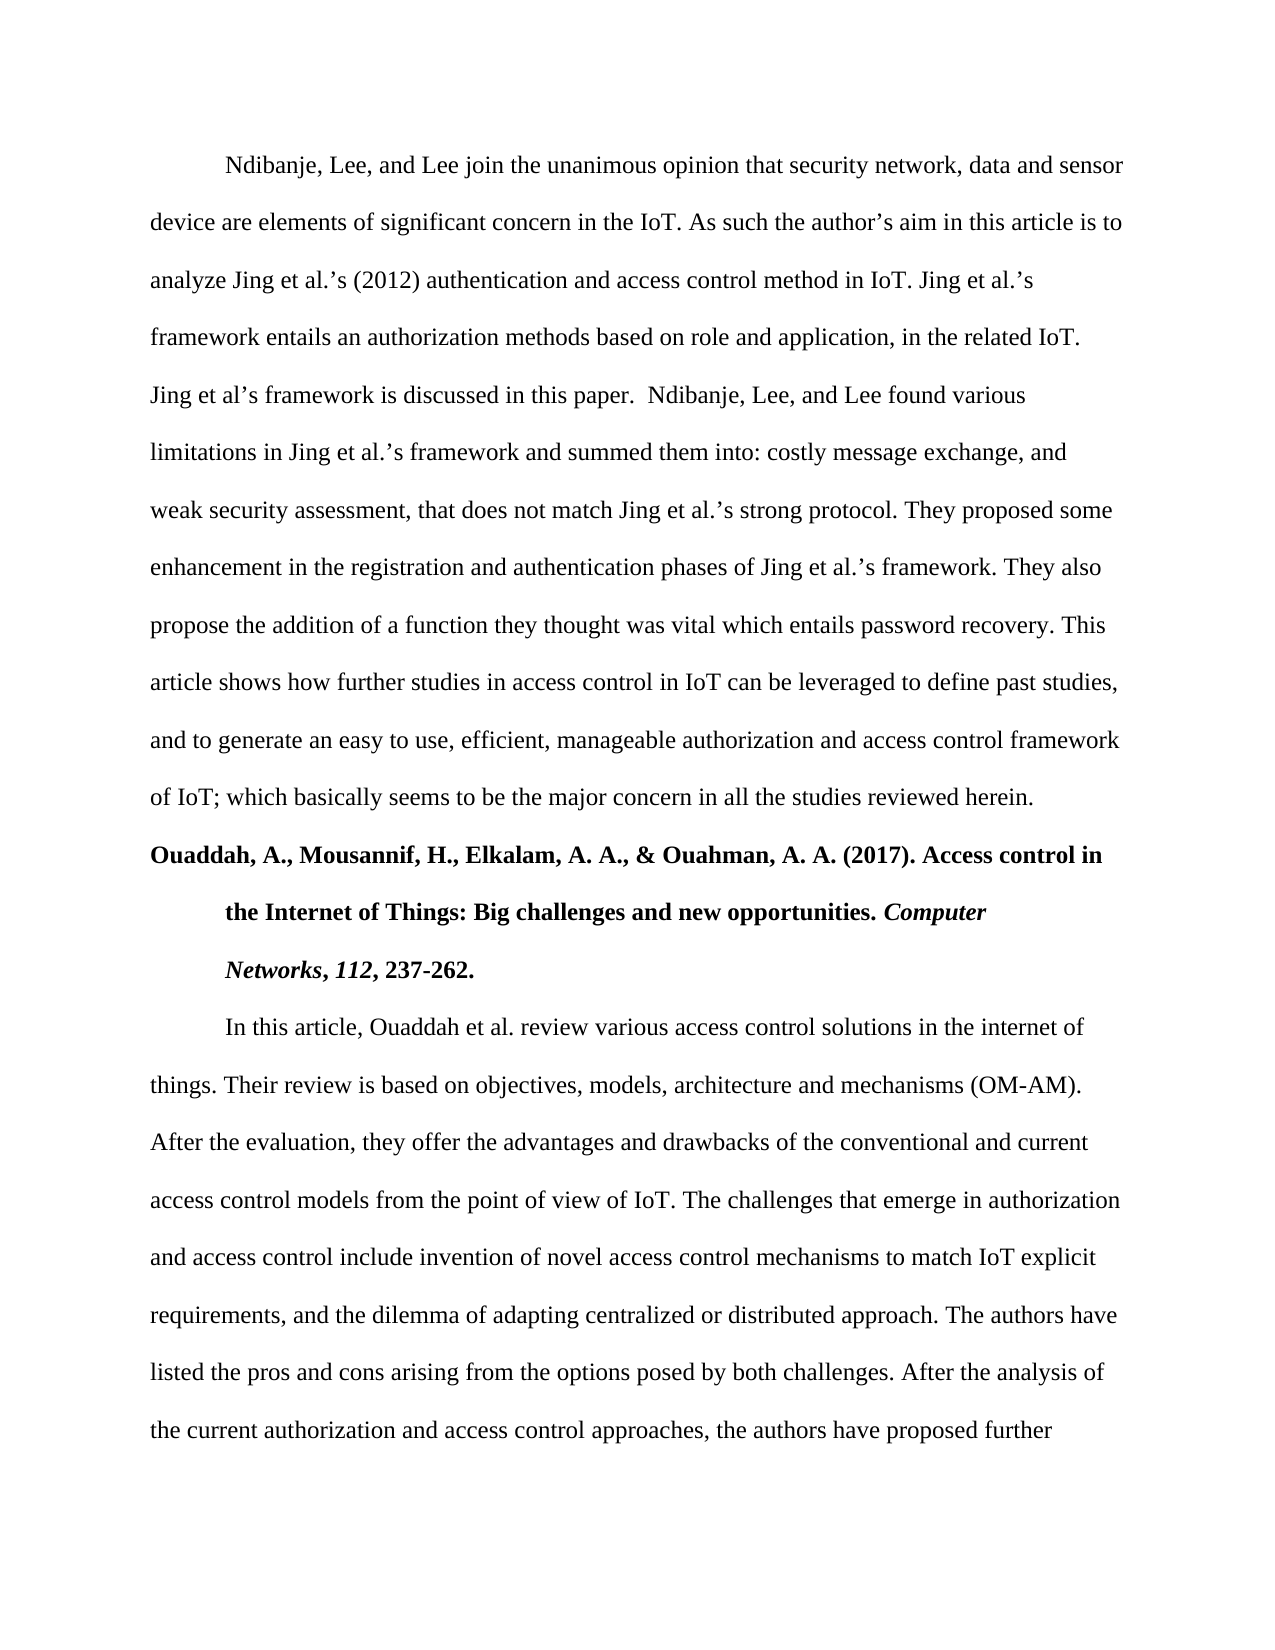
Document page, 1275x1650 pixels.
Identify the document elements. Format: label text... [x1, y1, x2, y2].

text Ouaddah, A., Mousannif, H., Elkalam, A. A., & Ouahman, A. A. (2017). Access control in the Internet of Things: Big challenges and new opportunities. Computer Networks, 112, 237-262. [150, 840, 1125, 984]
text Ndibanje, Lee, and Lee join the unanimous opinion that security network, data and sensor device are elements of significant concern in the IoT. As such the author’s aim in this article is to analyze Jing et al.’s (2012) authentication and access control method in IoT. Jing et al.’s framework entails an authorization methods based on role and application, in the related IoT. Jing et al’s framework is discussed in this paper. Ndibanje, Lee, and Lee found various limitations in Jing et al.’s framework and summed them into: costly message exchange, and weak security assessment, that does not match Jing et al.’s strong protocol. They proposed some enhancement in the registration and authentication phases of Jing et al.’s framework. They also propose the addition of a function they thought was vital which entails password recovery. This article shows how further studies in access control in IoT can be leveraged to define past studies, and to generate an easy to use, efficient, manageable authorization and access control framework of IoT; which basically seems to be the major concern in all the studies reviewed herein. [150, 150, 1125, 811]
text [150, 1012, 1125, 1444]
